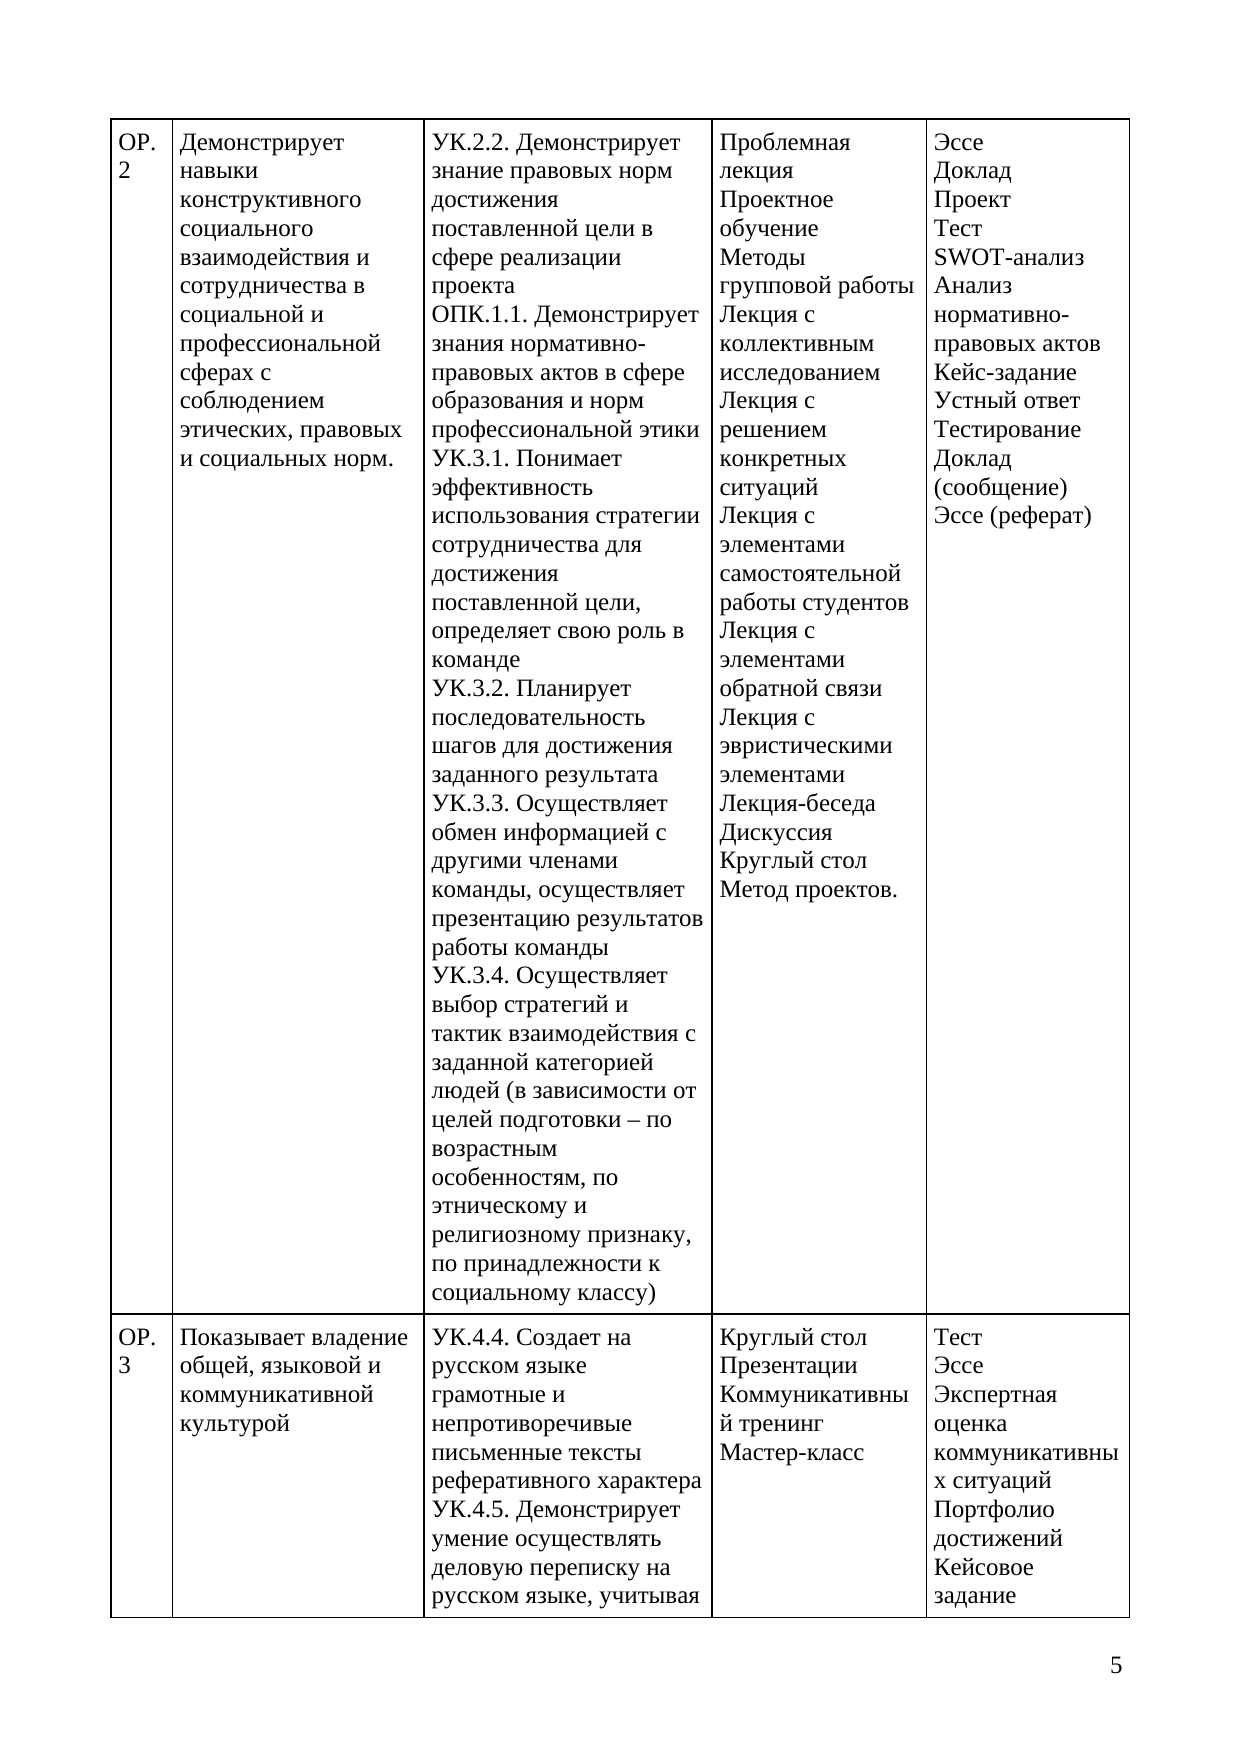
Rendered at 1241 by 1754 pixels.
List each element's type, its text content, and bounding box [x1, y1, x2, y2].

table_cell Демонстрирует навыки конструктивного социального взаимодействия и сотрудничества в социальной и профессиональной сферах с соблюдением этических, правовых и социальных норм. [173, 120, 423, 1313]
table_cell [713, 1315, 926, 1617]
table_cell ОР.3 [112, 1315, 172, 1617]
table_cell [927, 1315, 1129, 1617]
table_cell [173, 1315, 423, 1617]
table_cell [425, 1315, 711, 1617]
table_cell ОР.2 [112, 120, 172, 1313]
table_cell УК.2.2. Демонстрирует знание правовых норм достижения поставленной цели в сфере реализации проекта ОПК.1.1. Демонстрирует знания нормативно-правовых актов в сфере образования и норм профессиональной этики УК.3.1. Понимает эффективность использования стратегии сотрудничества для достижения поставленной цели, определяет свою роль в команде УК.3.2. Планирует последовательность шагов для достижения заданного результата УК.3.3. Осуществляет обмен информацией с другими членами команды, осуществляет презентацию результатов работы команды УК.3.4. Осуществляет выбор стратегий и тактик взаимодействия с заданной категорией людей (в зависимости от целей подготовки – по возрастным особенностям, по этническому и религиозному признаку, по принадлежности к социальному классу) [425, 120, 711, 1313]
table_cell Эссе Доклад Проект Тест SWOT-анализ Анализ нормативно-правовых актов Кейс-задание Устный ответ Тестирование Доклад (сообщение) Эссе (реферат) [927, 120, 1129, 1313]
table_cell Проблемная лекция Проектное обучение Методы групповой работы Лекция с коллективным исследованием Лекция с решением конкретных ситуаций Лекция с элементами самостоятельной работы студентов Лекция с элементами обратной связи Лекция с эвристическими элементами Лекция-беседа Дискуссия Круглый стол Метод проектов. [713, 120, 926, 1313]
